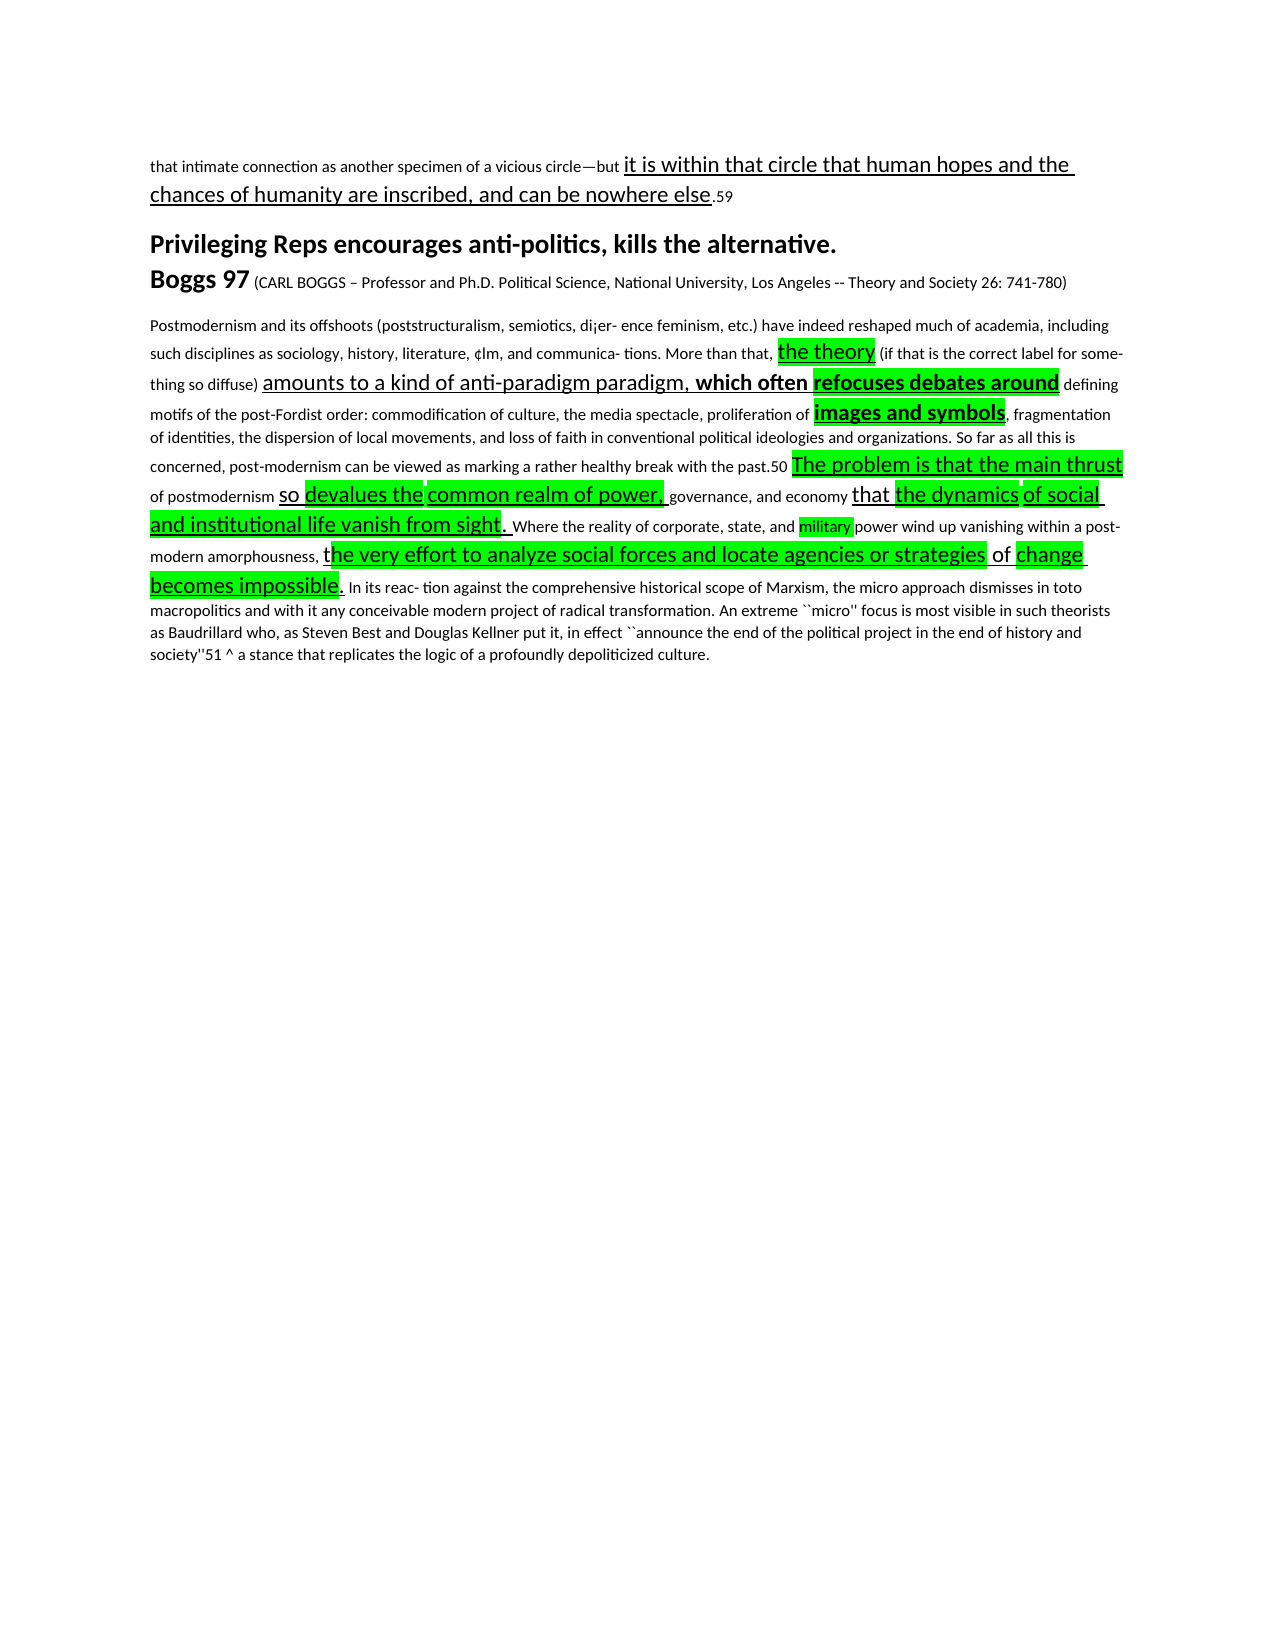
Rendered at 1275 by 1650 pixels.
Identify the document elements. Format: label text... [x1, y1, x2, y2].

subtitle Privileging Reps encourages anti-politics, kills the alternative. [150, 227, 1125, 260]
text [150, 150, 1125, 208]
text Postmodernism and its offshoots (poststructuralism, semiotics, di¡er- ence feminism, etc.) have indeed reshaped much of academia, including such disciplines as sociology, history, literature, ¢lm, and communica- tions. More than that, the theory (if that is the correct label for some- thing so diffuse) amounts to a kind of anti-paradigm paradigm, which often refocuses debates around defining motifs of the post-Fordist order: commodification of culture, the media spectacle, proliferation of images and symbols, fragmentation of identities, the dispersion of local movements, and loss of faith in conventional political ideologies and organizations. So far as all this is concerned, post-modernism can be viewed as marking a rather healthy break with the past.50 The problem is that the main thrust of postmodernism so devalues the common realm of power, governance, and economy that the dynamics of social and institutional life vanish from sight. Where the reality of corporate, state, and military power wind up vanishing within a post- modern amorphousness, the very effort to analyze social forces and locate agencies or strategies of change becomes impossible. In its reac- tion against the comprehensive historical scope of Marxism, the micro approach dismisses in toto macropolitics and with it any conceivable modern project of radical transformation. An extreme ``micro'' focus is most visible in such theorists as Baudrillard who, as Steven Best and Douglas Kellner put it, in effect ``announce the end of the political project in the end of history and society''51 ^ a stance that replicates the logic of a profoundly depoliticized culture. [150, 315, 1125, 664]
text Boggs 97 (CARL BOGGS – Professor and Ph.D. Political Science, National University, Los Angeles -- Theory and Society 26: 741-780) [150, 263, 1125, 296]
